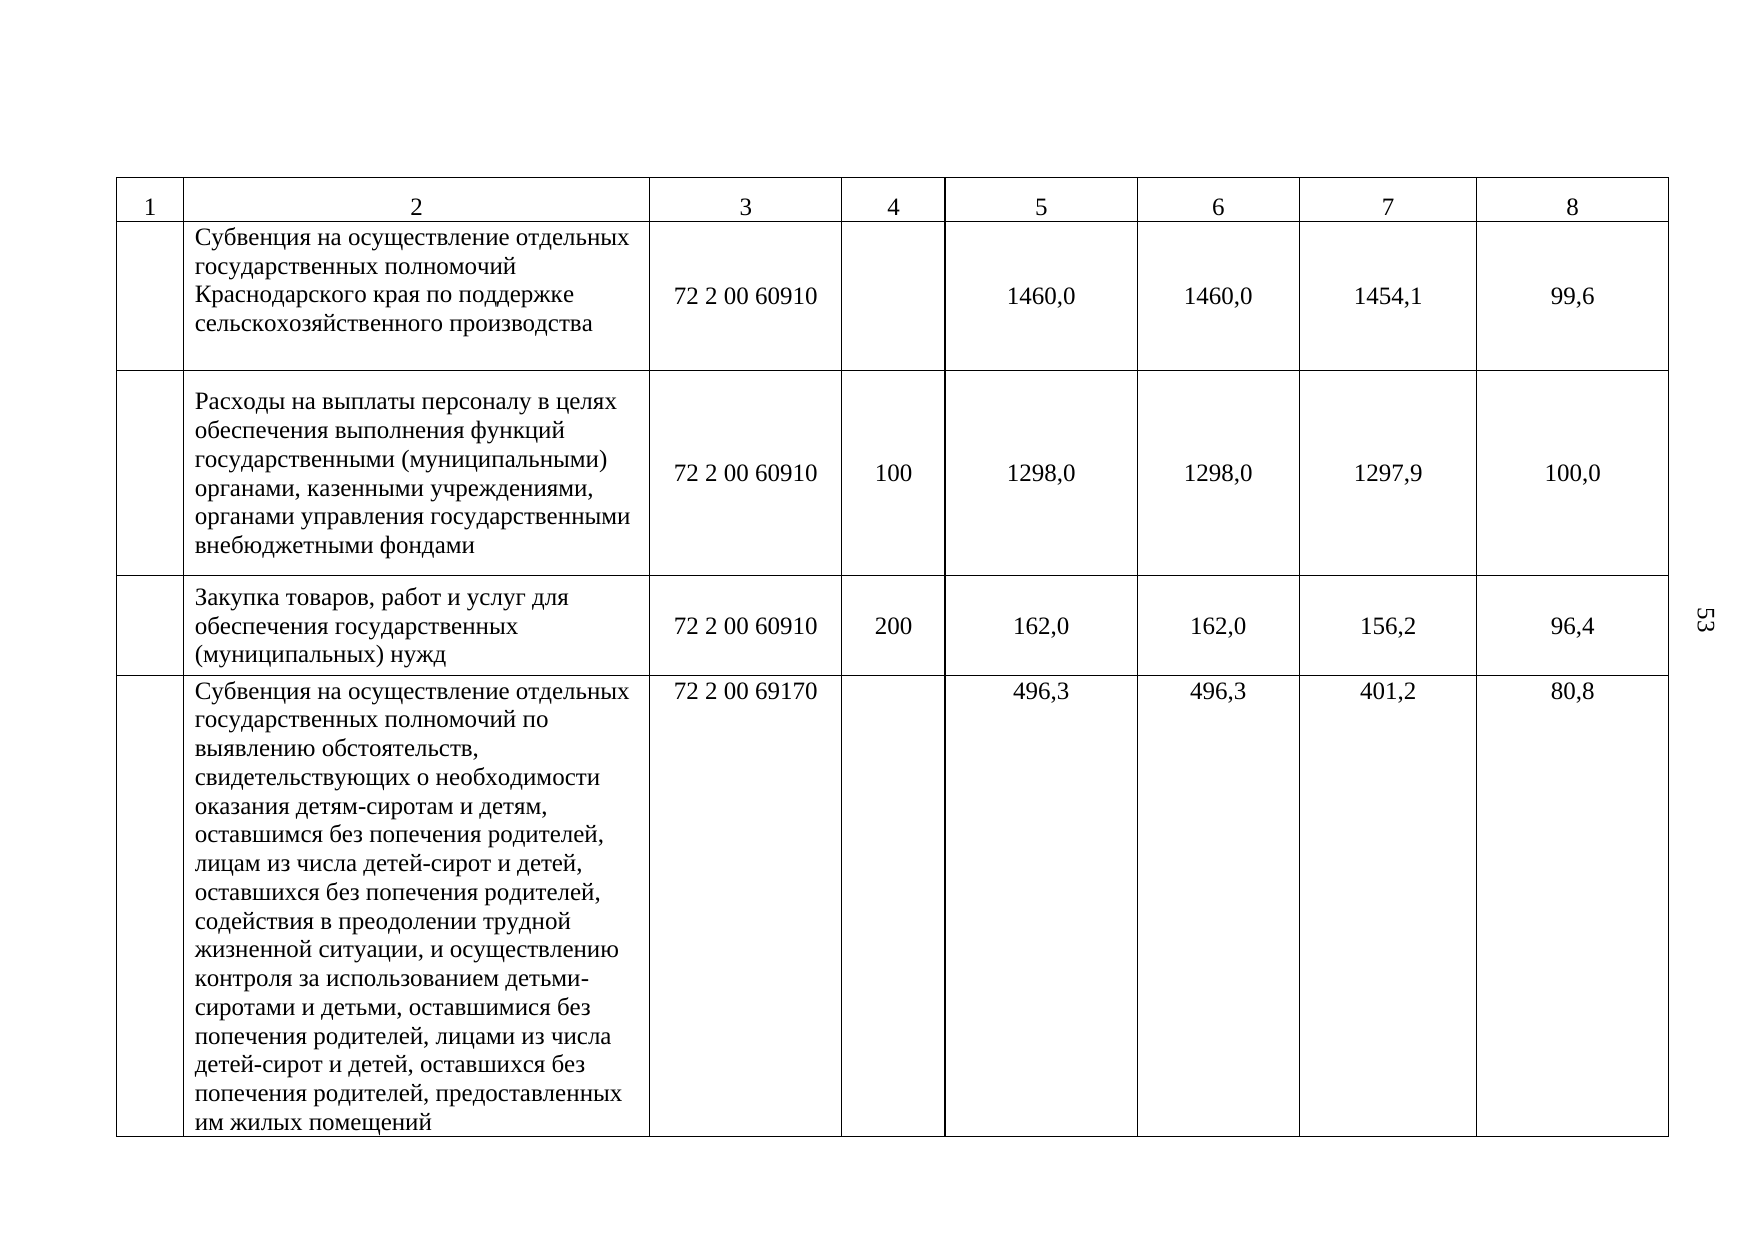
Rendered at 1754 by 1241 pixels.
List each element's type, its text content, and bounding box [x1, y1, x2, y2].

table_header 4 [842, 178, 944, 221]
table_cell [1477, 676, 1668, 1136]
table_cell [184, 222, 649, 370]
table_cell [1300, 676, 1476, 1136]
table_header 7 [1300, 178, 1476, 221]
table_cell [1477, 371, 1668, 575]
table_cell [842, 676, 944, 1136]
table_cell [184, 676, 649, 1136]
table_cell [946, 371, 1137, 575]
table_header 1 [117, 178, 183, 221]
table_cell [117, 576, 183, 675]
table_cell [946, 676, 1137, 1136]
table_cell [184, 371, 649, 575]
table_header 3 [650, 178, 841, 221]
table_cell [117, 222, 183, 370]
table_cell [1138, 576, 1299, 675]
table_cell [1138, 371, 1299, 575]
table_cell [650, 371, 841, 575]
table_header 8 [1477, 178, 1668, 221]
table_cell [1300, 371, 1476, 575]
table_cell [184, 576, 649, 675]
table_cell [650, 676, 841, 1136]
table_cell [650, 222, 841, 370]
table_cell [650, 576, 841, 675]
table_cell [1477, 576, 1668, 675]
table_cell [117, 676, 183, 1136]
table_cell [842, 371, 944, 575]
table_header 6 [1138, 178, 1299, 221]
table_header 5 [946, 178, 1137, 221]
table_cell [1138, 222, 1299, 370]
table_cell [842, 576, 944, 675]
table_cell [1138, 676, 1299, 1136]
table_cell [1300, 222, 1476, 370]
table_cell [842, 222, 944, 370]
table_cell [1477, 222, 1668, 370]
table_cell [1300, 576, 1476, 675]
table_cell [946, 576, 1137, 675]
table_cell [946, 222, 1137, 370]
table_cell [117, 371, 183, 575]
table_header 2 [184, 178, 649, 221]
